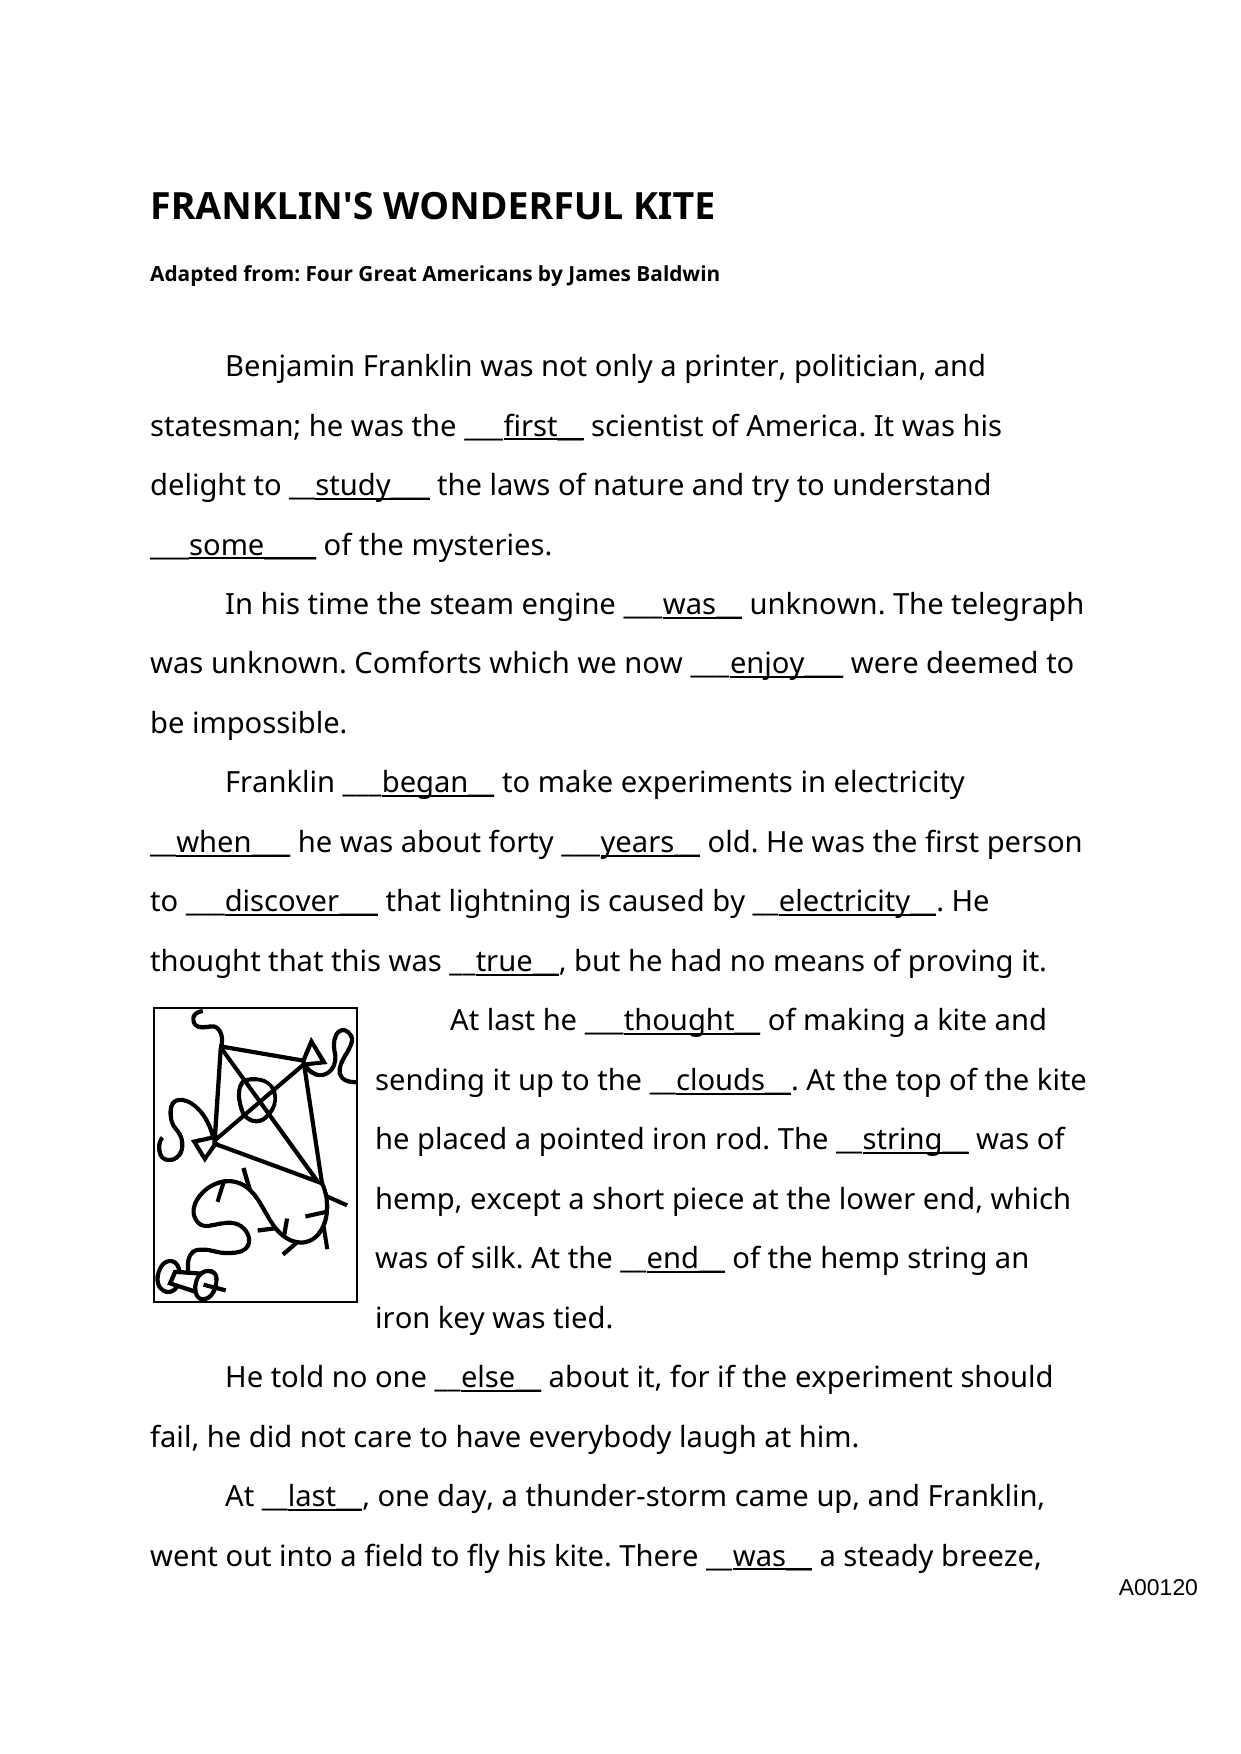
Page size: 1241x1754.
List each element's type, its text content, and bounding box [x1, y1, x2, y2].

text FRANKLIN'S WONDERFUL KITE [150, 179, 1090, 230]
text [150, 1475, 1090, 1574]
text Franklin ___began__ to make experiments in electricity __when___ he was about forty ___years__ old. He was the first person to ___discover___ that lightning is caused by __electricity__. He thought that this was __true__, but he had no means of proving it. [150, 762, 1090, 980]
text Benjamin Franklin was not only a printer, politician, and statesman; he was the ___first__ scientist of America. It was his delight to __study___ the laws of nature and try to understand ___some____ of the mysteries. [150, 345, 1090, 563]
text In his time the steam engine ___was__ unknown. The telegraph was unknown. Comforts which we now ___enjoy___ were deemed to be impossible. [150, 583, 1090, 742]
text At last he ___thought__ of making a kite and sending it up to the __clouds__. At the top of the kite he placed a pointed iron rod. The __string__ was of hemp, except a short piece at the lower end, which was of silk. At the __end__ of the hemp string an iron key was tied. [150, 999, 1090, 1337]
text He told no one __else__ about it, for if the experiment should fail, he did not care to have everybody laugh at him. [150, 1356, 1090, 1456]
text Adapted from: Four Great Americans by James Baldwin [150, 259, 1090, 288]
